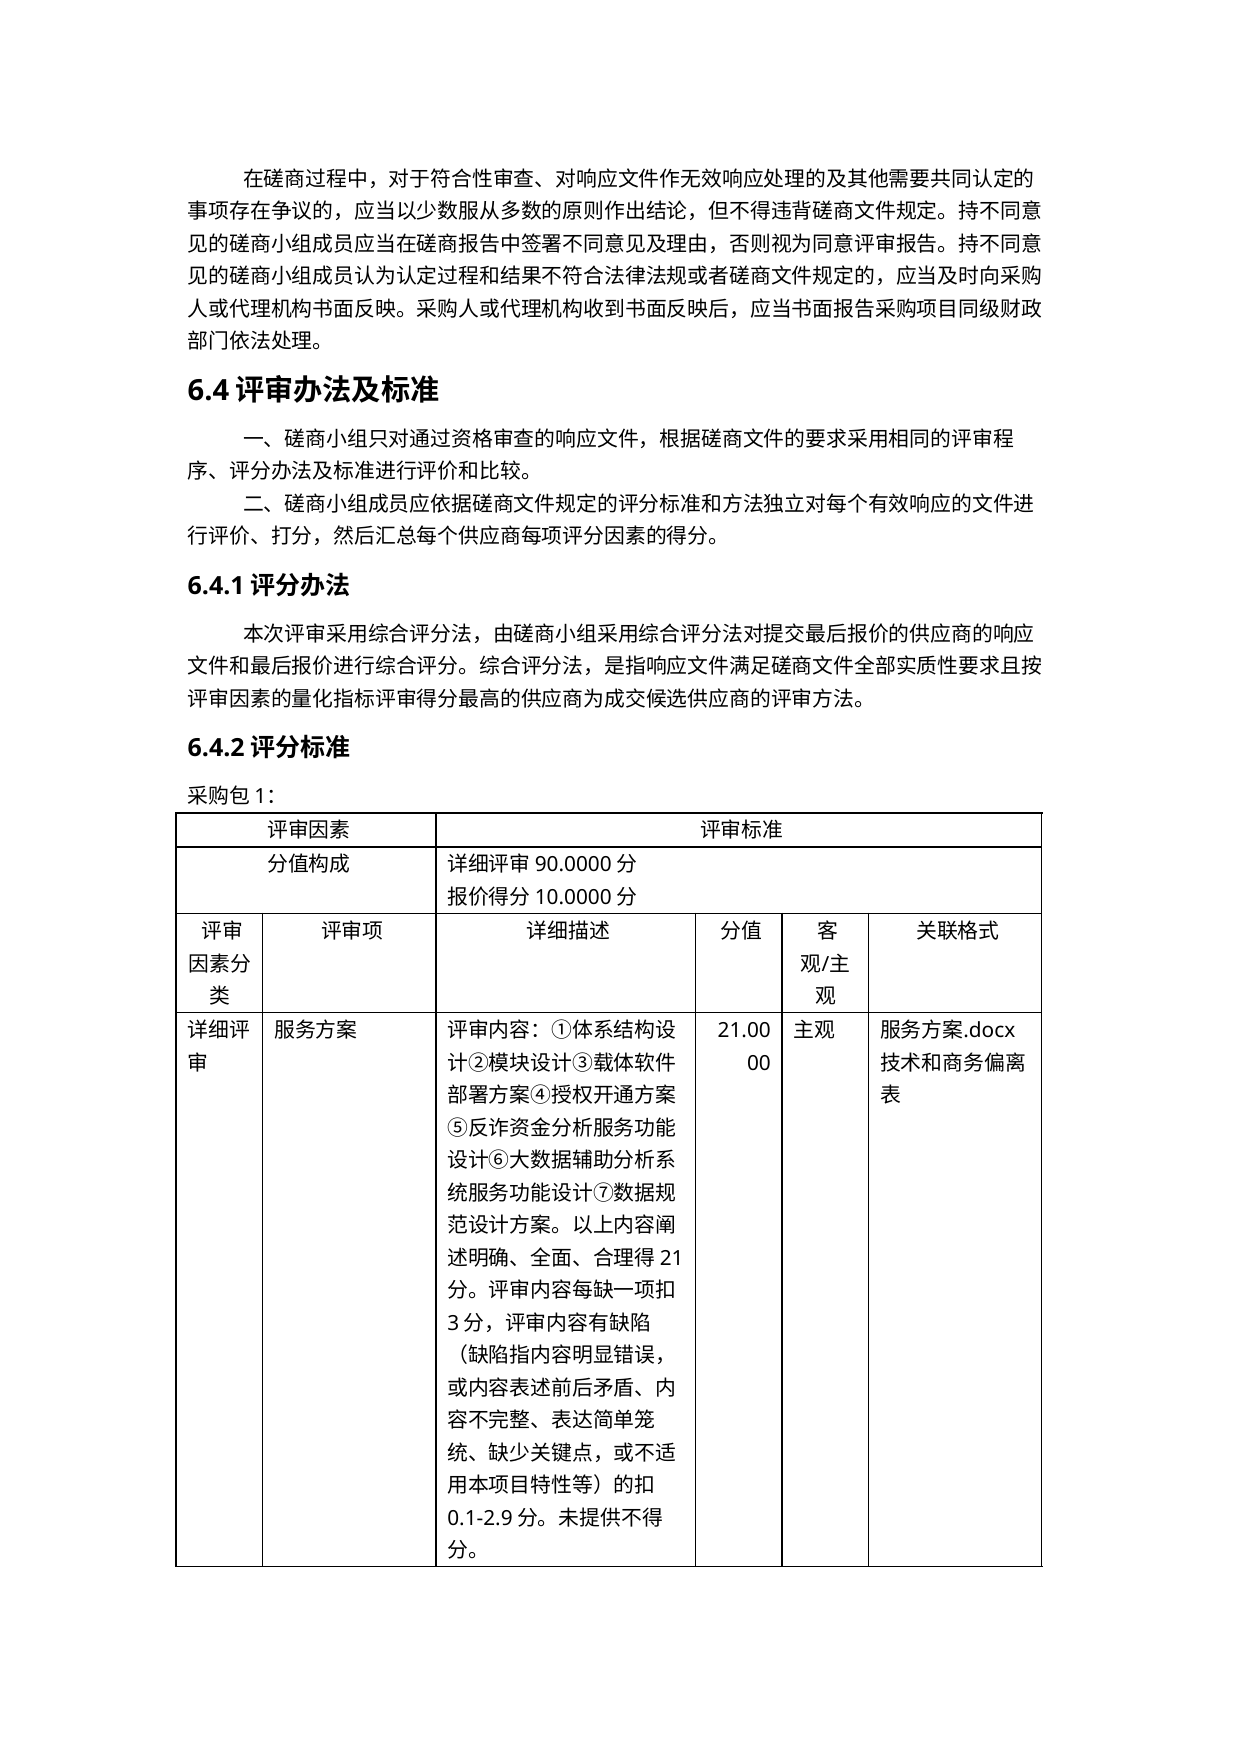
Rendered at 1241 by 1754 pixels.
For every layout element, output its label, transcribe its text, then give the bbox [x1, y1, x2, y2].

text 二、磋商小组成员应依据磋商文件规定的评分标准和方法独立对每个有效响应的文件进行评价、打分，然后汇总每个供应商每项评分因素的得分。 [187, 487, 1053, 552]
table_cell 服务方案.docx 技术和商务偏离表 [869, 1013, 1041, 1566]
table_cell 关联格式 [869, 914, 1041, 1012]
text 6.4.1评分办法 [187, 552, 1053, 617]
table_cell 评审因素分类 [177, 914, 262, 1012]
text 6.4.2评分标准 [187, 714, 1053, 779]
text 一、磋商小组只对通过资格审查的响应文件，根据磋商文件的要求采用相同的评审程序、评分办法及标准进行评价和比较。 [187, 422, 1053, 487]
table_cell 主观 [783, 1013, 868, 1566]
table_cell 分值 [696, 914, 781, 1012]
text 本次评审采用综合评分法，由磋商小组采用综合评分法对提交最后报价的供应商的响应文件和最后报价进行综合评分。综合评分法，是指响应文件满足磋商文件全部实质性要求且按评审因素的量化指标评审得分最高的供应商为成交候选供应商的评审方法。 [187, 617, 1053, 714]
table_cell 21.0000 [696, 1013, 781, 1566]
text 在磋商过程中，对于符合性审查、对响应文件作无效响应处理的及其他需要共同认定的事项存在争议的，应当以少数服从多数的原则作出结论，但不得违背磋商文件规定。持不同意见的磋商小组成员应当在磋商报告中签署不同意见及理由，否则视为同意评审报告。持不同意见的磋商小组成员认为认定过程和结果不符合法律法规或者磋商文件规定的，应当及时向采购人或代理机构书面反映。采购人或代理机构收到书面反映后，应当书面报告采购项目同级财政部门依法处理。 [187, 162, 1053, 357]
table_cell 客观/主观 [783, 914, 868, 1012]
table_header 评审标准 [437, 814, 1041, 846]
text 采购包1： [187, 779, 1053, 812]
table_cell 分值构成 [177, 848, 435, 913]
table_cell 详细评审 [177, 1013, 262, 1566]
table_cell 详细描述 [437, 914, 695, 1012]
table_header 评审因素 [177, 814, 435, 846]
table_cell 评审项 [263, 914, 435, 1012]
table_cell 服务方案 [263, 1013, 435, 1566]
table_cell 详细评审90.0000分 报价得分10.0000分 [437, 848, 1041, 913]
table_cell 评审内容：①体系结构设计②模块设计③载体软件部署方案④授权开通方案⑤反诈资金分析服务功能设计⑥大数据辅助分析系统服务功能设计⑦数据规范设计方案。以上内容阐述明确、全面、合理得21分。评审内容每缺一项扣3分，评审内容有缺陷（缺陷指内容明显错误，或内容表述前后矛盾、内容不完整、表达简单笼统、缺少关键点，或不适用本项目特性等）的扣0.1-2.9分。未提供不得分。 [437, 1013, 695, 1566]
text 6.4评审办法及标准 [187, 357, 1053, 422]
